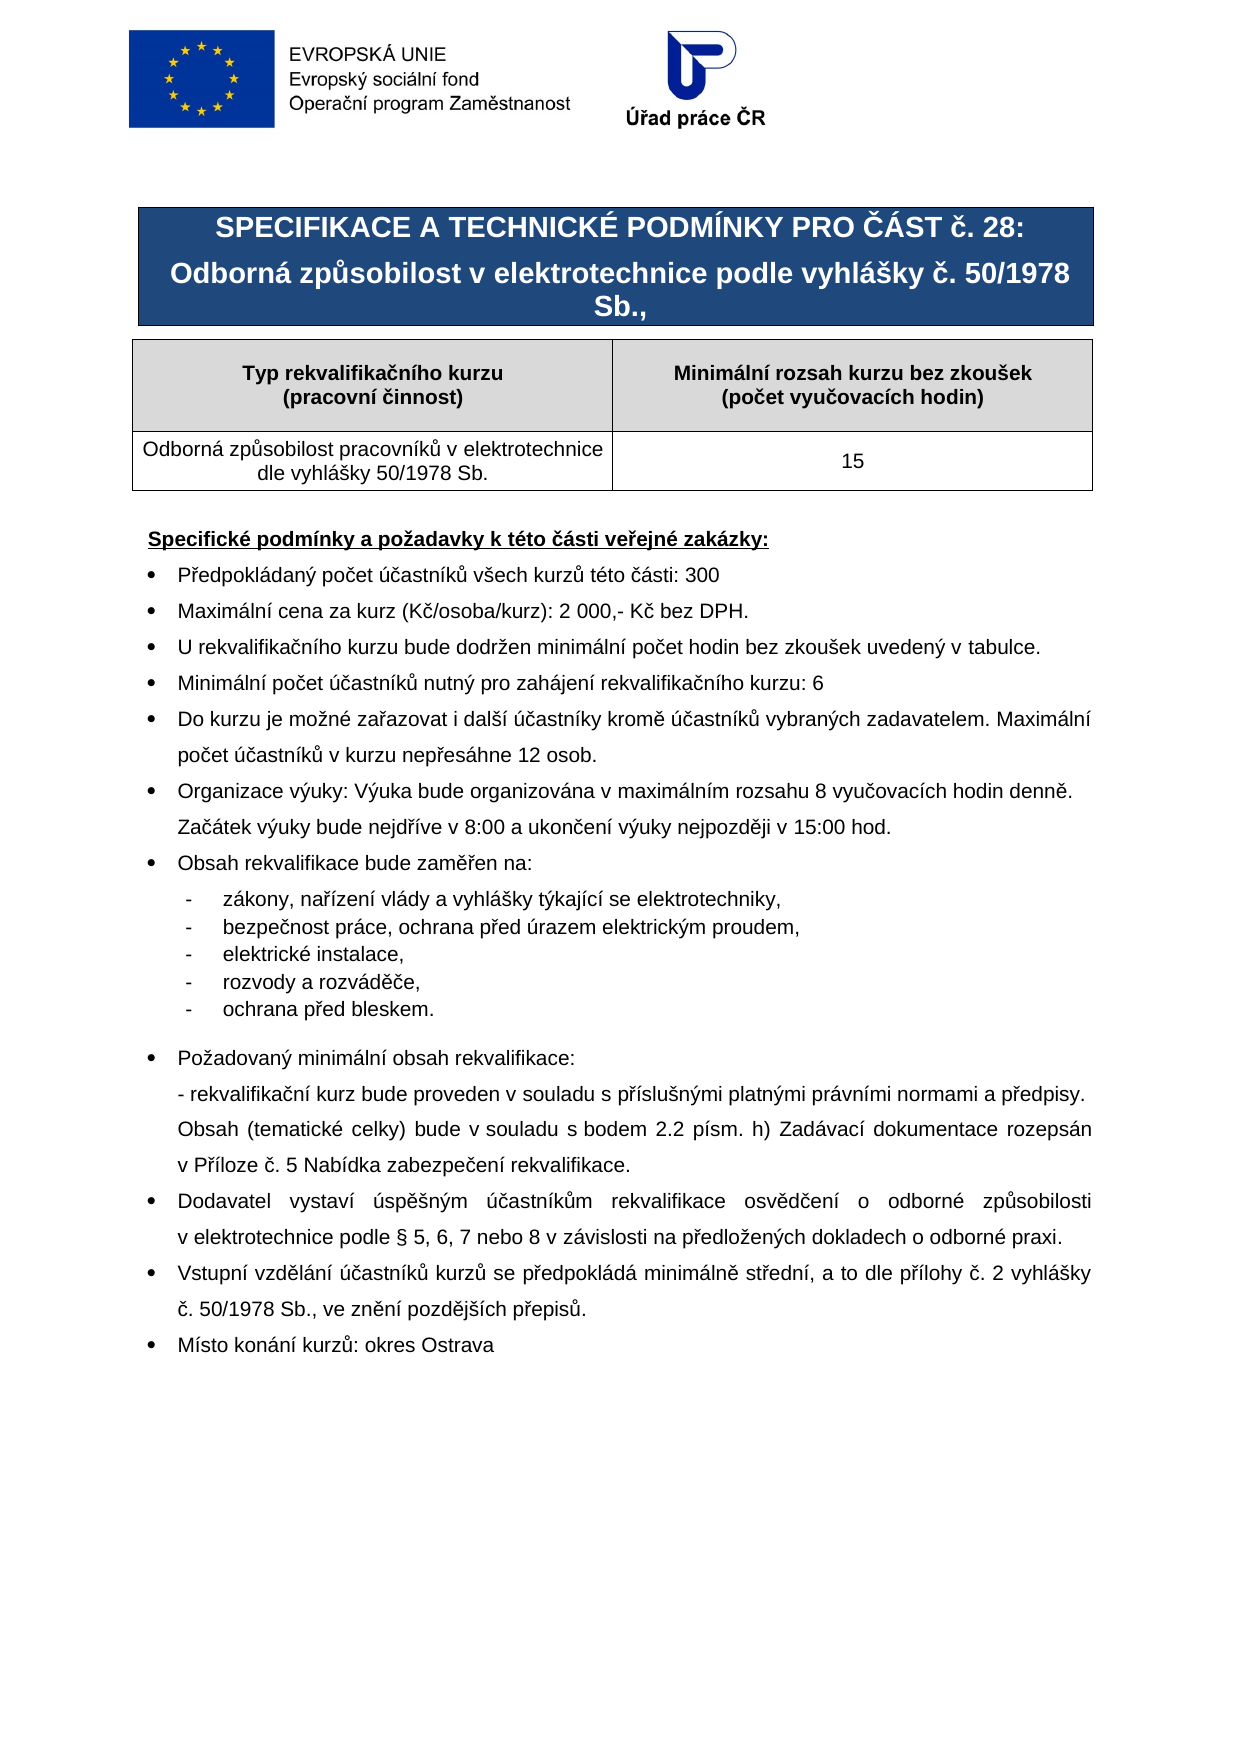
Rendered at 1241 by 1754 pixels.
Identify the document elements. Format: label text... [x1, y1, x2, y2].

list Místo konání kurzů: okres Ostrava [148, 1333, 1093, 1357]
list ochrana před bleskem. [185, 997, 1093, 1021]
table_cell Odborná způsobilost pracovníků v elektrotechnice dle vyhlášky 50/1978 Sb. [133, 432, 612, 490]
list Organizace výuky: Výuka bude organizována v maximálním rozsahu 8 vyučovacích hodin denně. Začátek výuky bude nejdříve v 8:00 a ukončení výuky nejpozději v 15:00 hod. [148, 779, 1093, 839]
list Minimální počet účastníků nutný pro zahájení rekvalifikačního kurzu: 6 [148, 671, 1093, 695]
list elektrické instalace, [185, 942, 1093, 966]
list zákony, nařízení vlády a vyhlášky týkající se elektrotechniky, [185, 887, 1093, 911]
list bezpečnost práce, ochrana před úrazem elektrickým proudem, [185, 914, 1093, 938]
text Odborná způsobilost v elektrotechnice podle vyhlášky č. 50/1978 Sb., [139, 253, 1093, 325]
text - rekvalifikační kurz bude proveden v souladu s příslušnými platnými právními normami a předpisy. [177, 1081, 1093, 1105]
list rozvody a rozváděče, [185, 969, 1093, 993]
text Specifické podmínky a požadavky k této části veřejné zakázky: [148, 527, 1093, 551]
table_header Typ rekvalifikačního kurzu (pracovní činnost) [133, 340, 612, 431]
list U rekvalifikačního kurzu bude dodržen minimální počet hodin bez zkoušek uvedený v tabulce. [148, 635, 1093, 659]
list Vstupní vzdělání účastníků kurzů se předpokládá minimálně střední, a to dle přílohy č. 2 vyhlášky č. 50/1978 Sb., ve znění pozdějších přepisů. [148, 1261, 1093, 1321]
table_header Minimální rozsah kurzu bez zkoušek (počet vyučovacích hodin) [613, 340, 1092, 431]
list Maximální cena za kurz (Kč/osoba/kurz): 2 000,- Kč bez DPH. [148, 599, 1093, 623]
list Do kurzu je možné zařazovat i další účastníky kromě účastníků vybraných zadavatelem. Maximální počet účastníků v kurzu nepřesáhne 12 osob. [148, 707, 1093, 767]
text SPECIFIKACE A TECHNICKÉ PODMÍNKY PRO ČÁST č. 28: [139, 208, 1093, 243]
picture [128, 0, 797, 159]
list Dodavatel vystaví úspěšným účastníkům rekvalifikace osvědčení o odborné způsobilosti v elektrotechnice podle § 5, 6, 7 nebo 8 v závislosti na předložených dokladech o odborné praxi. [148, 1189, 1093, 1249]
table_cell 15 [613, 432, 1092, 490]
text Obsah (tematické celky) bude v souladu s bodem 2.2 písm. h) Zadávací dokumentace rozepsán v Příloze č. 5 Nabídka zabezpečení rekvalifikace. [148, 1117, 1093, 1177]
list Obsah rekvalifikace bude zaměřen na: [148, 851, 1093, 875]
list Požadovaný minimální obsah rekvalifikace: [148, 1045, 1093, 1069]
list Předpokládaný počet účastníků všech kurzů této části: 300 [148, 563, 1093, 587]
